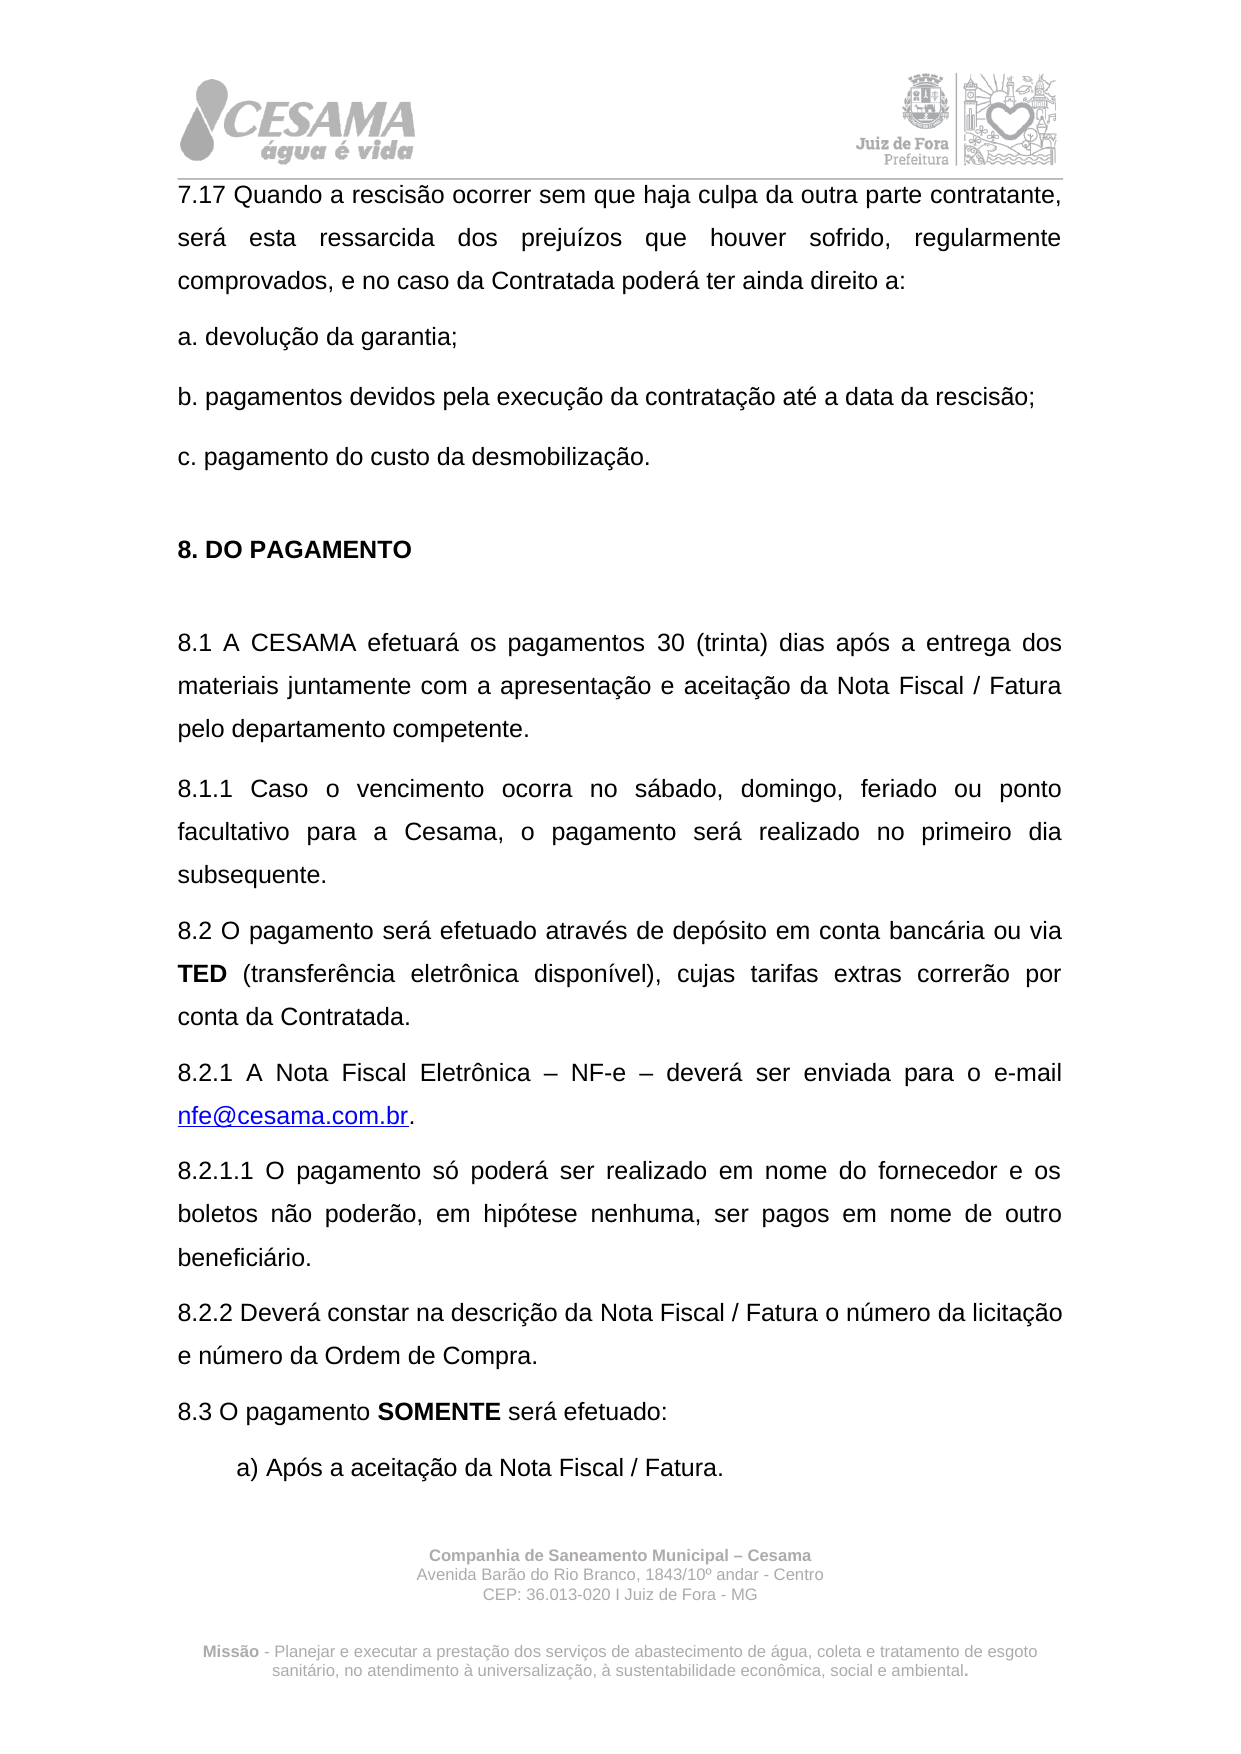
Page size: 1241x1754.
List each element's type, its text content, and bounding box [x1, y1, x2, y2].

text 8.1.1 Caso o vencimento ocorra no sábado, domingo, feriado ou ponto facultativo para a Cesama, o pagamento será realizado no primeiro dia subsequente. [177, 774, 1063, 889]
text a. devolução da garantia; [177, 322, 1063, 351]
text 8. DO PAGAMENTO [177, 534, 1063, 563]
text 8.3 O pagamento SOMENTE será efetuado: [177, 1397, 1063, 1426]
text 8.2.2 Deverá constar na descrição da Nota Fiscal / Fatura o número da licitação e número da Ordem de Compra. [177, 1298, 1063, 1370]
text 8.1 A CESAMA efetuará os pagamentos 30 (trinta) dias após a entrega dos materiais juntamente com a apresentação e aceitação da Nota Fiscal / Fatura pelo departamento competente. [177, 628, 1063, 743]
picture [177, 73, 1064, 180]
text c. pagamento do custo da desmobilização. [177, 441, 1063, 470]
text 7.17 Quando a rescisão ocorrer sem que haja culpa da outra parte contratante, será esta ressarcida dos prejuízos que houver sofrido, regularmente comprovados, e no caso da Contratada poderá ter ainda direito a: [177, 180, 1063, 295]
list Após a aceitação da Nota Fiscal / Fatura. [236, 1452, 1063, 1481]
text 8.2.1.1 O pagamento só poderá ser realizado em nome do fornecedor e os boletos não poderão, em hipótese nenhuma, ser pagos em nome de outro beneficiário. [177, 1156, 1063, 1271]
text b. pagamentos devidos pela execução da contratação até a data da rescisão; [177, 382, 1063, 410]
text 8.2.1 A Nota Fiscal Eletrônica – NF-e – deverá ser enviada para o e-mail nfe@cesama.com.br. [177, 1057, 1063, 1129]
text 8.2 O pagamento será efetuado através de depósito em conta bancária ou via TED (transferência eletrônica disponível), cujas tarifas extras correrão por conta da Contratada. [177, 916, 1063, 1031]
